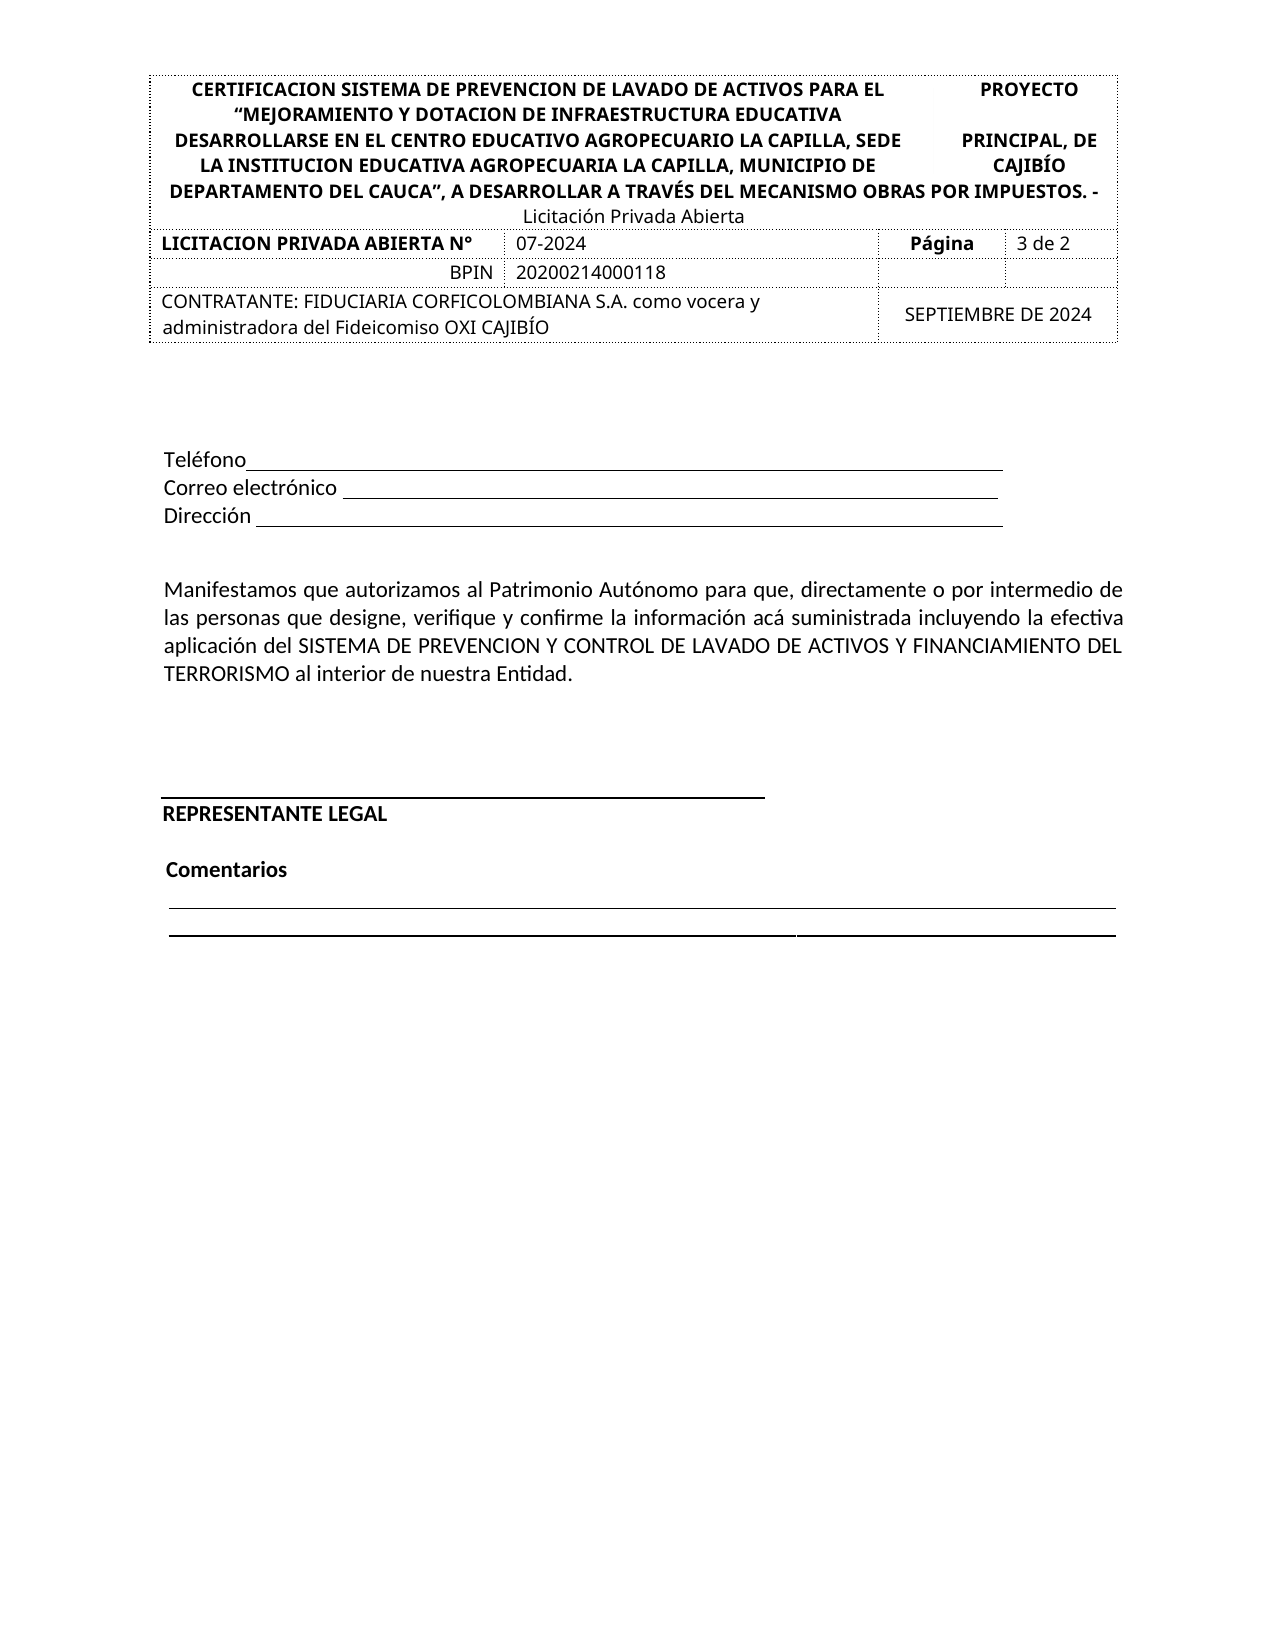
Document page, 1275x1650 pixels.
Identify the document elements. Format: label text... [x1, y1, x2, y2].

text TERRORISMO al interior de nuestra Entidad. [164, 659, 1137, 687]
text Teléfono Correo electrónico Dirección [164, 446, 1003, 529]
subtitle REPRESENTANTE LEGAL [162, 793, 1137, 827]
text Manifestamos que autorizamos al Patrimonio Autónomo para que, directamente o por intermedio de las personas que designe, verifique y confirme la información acá suministrada incluyendo la efectiva aplicación del SISTEMA DE PREVENCION Y CONTROL DE LAVADO DE ACTIVOS Y FINANCIAMIENTO DEL [164, 575, 1125, 659]
text Comentarios [166, 855, 1137, 883]
